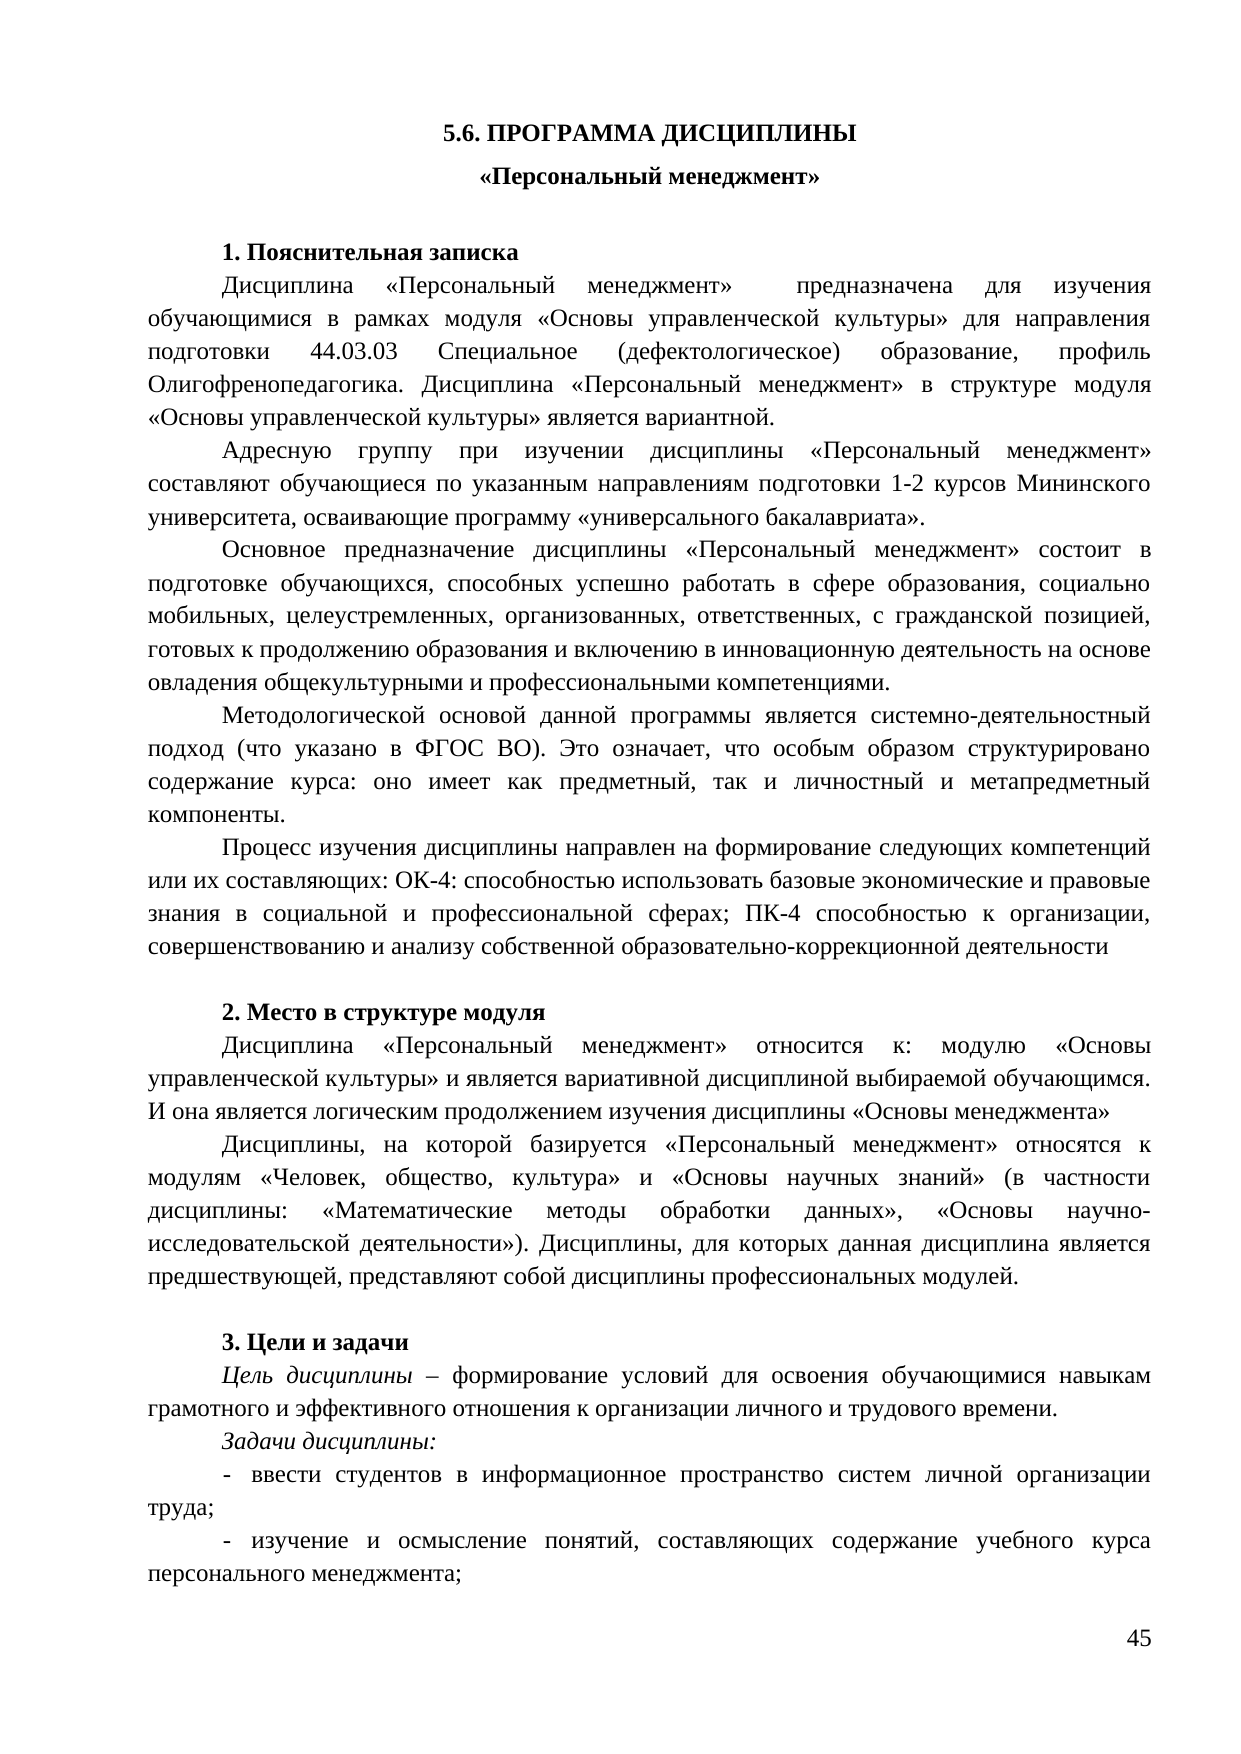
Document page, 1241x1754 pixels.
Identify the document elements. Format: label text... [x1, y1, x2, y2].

text Дисциплина «Персональный менеджмент» относится к: модулю «Основы управленческой культуры» и является вариативной дисциплиной выбираемой обучающимся. И она является логическим продолжением изучения дисциплины «Основы менеджмента» [148, 1030, 1152, 1125]
text 2. Место в структуре модуля [148, 997, 1152, 1026]
text Дисциплина «Персональный менеджмент» предназначена для изучения обучающимися в рамках модуля «Основы управленческой культуры» для направления подготовки 44.03.03 Специальное (дефектологическое) образование, профиль Олигофренопедагогика. Дисциплина «Персональный менеджмент» в структуре модуля «Основы управленческой культуры» является вариантной. [148, 270, 1152, 431]
text «Персональный менеджмент» [148, 161, 1152, 190]
text 5.6. ПРОГРАММА ДИСЦИПЛИНЫ [148, 118, 1152, 147]
text Методологической основой данной программы является системно-деятельностный подход (что указано в ФГОС ВО). Это означает, что особым образом структурировано содержание курса: оно имеет как предметный, так и личностный и метапредметный компоненты. [148, 700, 1152, 827]
text 3. Цели и задачи [148, 1327, 1152, 1356]
text Задачи дисциплины: [148, 1426, 1152, 1455]
list ввести студентов в информационное пространство систем личной организации труда; [148, 1459, 1152, 1521]
text Дисциплины, на которой базируется «Персональный менеджмент» относятся к модулям «Человек, общество, культура» и «Основы научных знаний» (в частности дисциплины: «Математические методы обработки данных», «Основы научно-исследовательской деятельности»). Дисциплины, для которых данная дисциплина является предшествующей, представляют собой дисциплины профессиональных модулей. [148, 1129, 1152, 1290]
text Цель дисциплины – формирование условий для освоения обучающимися навыкам грамотного и эффективного отношения к организации личного и трудового времени. [148, 1360, 1152, 1422]
text Основное предназначение дисциплины «Персональный менеджмент» состоит в подготовке обучающихся, способных успешно работать в сфере образования, социально мобильных, целеустремленных, организованных, ответственных, с гражданской позицией, готовых к продолжению образования и включению в инновационную деятельность на основе овладения общекультурными и профессиональными компетенциями. [148, 534, 1152, 695]
text Адресную группу при изучении дисциплины «Персональный менеджмент» составляют обучающиеся по указанным направлениям подготовки 1-2 курсов Мининского университета, осваивающие программу «универсального бакалавриата». [148, 436, 1152, 530]
text 1. Пояснительная записка [148, 237, 1152, 266]
text Процесс изучения дисциплины направлен на формирование следующих компетенций или их составляющих: ОК-4: способностью использовать базовые экономические и правовые знания в социальной и профессиональной сферах; ПК-4 способностью к организации, совершенствованию и анализу собственной образовательно-коррекционной деятельности [148, 832, 1152, 959]
list изучение и осмысление понятий, составляющих содержание учебного курса персонального менеджмента; [148, 1525, 1152, 1587]
